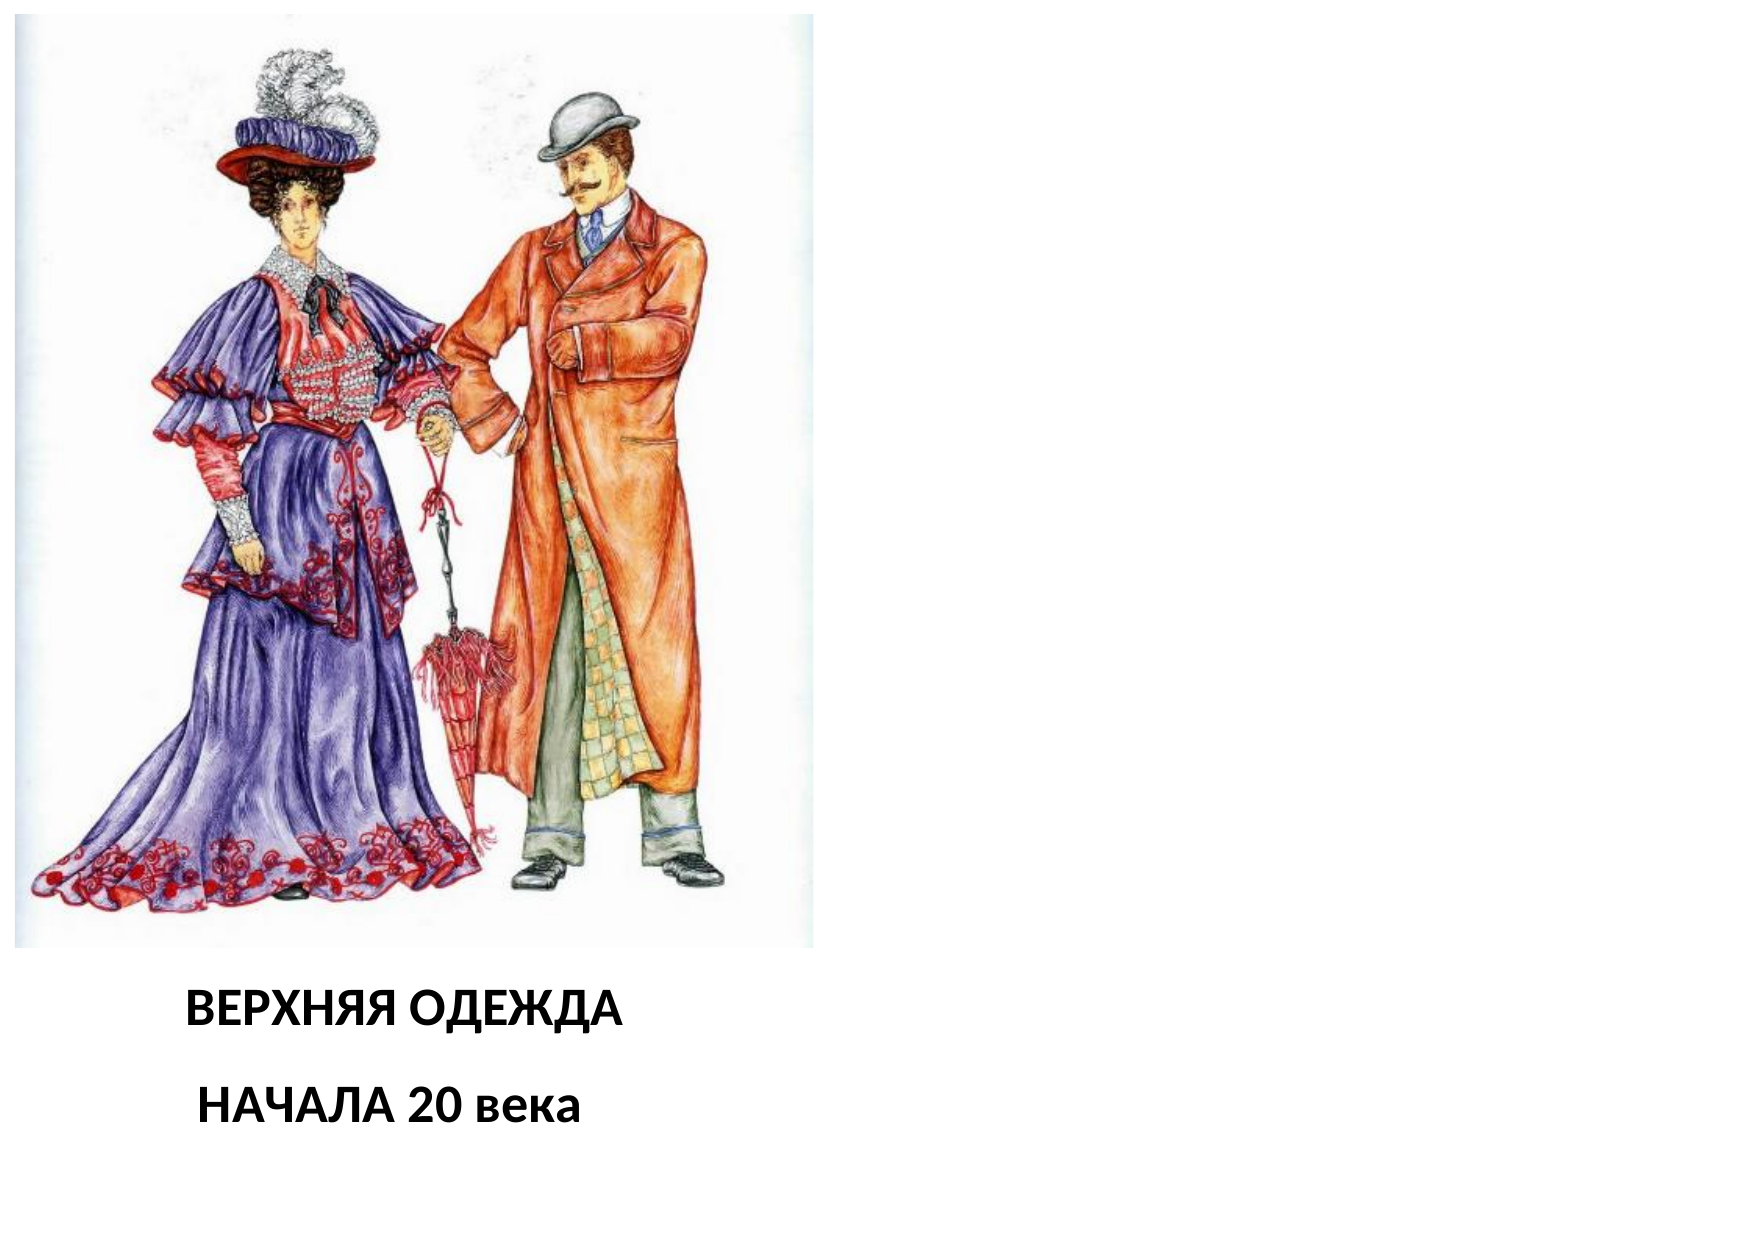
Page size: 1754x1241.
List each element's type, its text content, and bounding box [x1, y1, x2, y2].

text ВЕРХНЯЯ ОДЕЖДА [15, 973, 842, 1039]
picture [14, 14, 814, 948]
text НАЧАЛА 20 века [15, 1070, 842, 1136]
